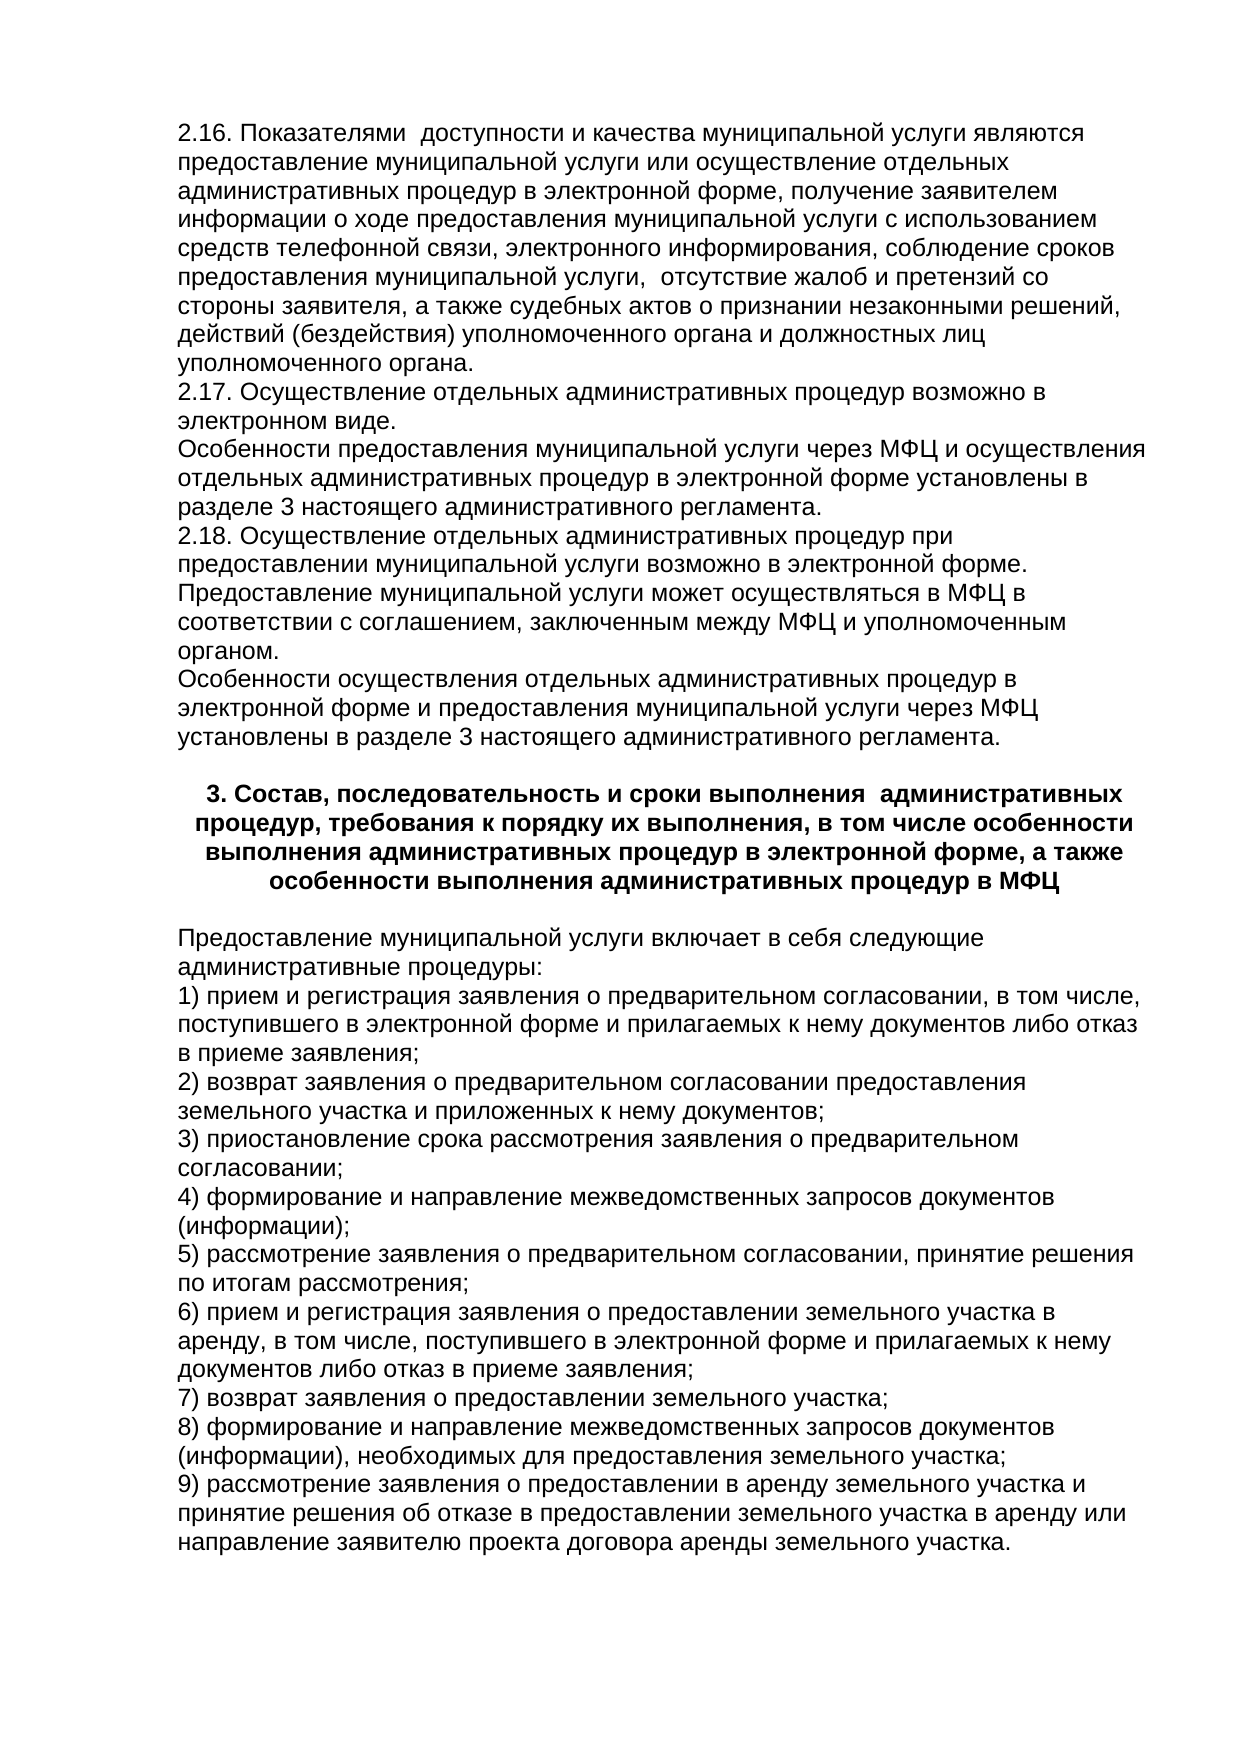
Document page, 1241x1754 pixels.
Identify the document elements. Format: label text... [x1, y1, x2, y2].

text 1) прием и регистрация заявления о предварительном согласовании, в том числе, поступившего в электронной форме и прилагаемых к нему документов либо отказ в приеме заявления; [177, 981, 1152, 1067]
text 8) формирование и направление межведомственных запросов документов (информации), необходимых для предоставления земельного участка; [177, 1412, 1152, 1469]
text 3. Состав, последовательность и сроки выполнения административных процедур, требования к порядку их выполнения, в том числе особенности выполнения административных процедур в электронной форме, а также особенности выполнения административных процедур в МФЦ [177, 779, 1152, 894]
text 9) рассмотрение заявления о предоставлении в аренду земельного участка и принятие решения об отказе в предоставлении земельного участка в аренду или направление заявителю проекта договора аренды земельного участка. [177, 1469, 1152, 1556]
text 3) приостановление срока рассмотрения заявления о предварительном согласовании; [177, 1124, 1152, 1182]
text 5) рассмотрение заявления о предварительном согласовании, принятие решения по итогам рассмотрения; [177, 1239, 1152, 1297]
text 4) формирование и направление межведомственных запросов документов (информации); [177, 1182, 1152, 1239]
text Особенности осуществления отдельных административных процедур в электронной форме и предоставления муниципальной услуги через МФЦ установлены в разделе 3 настоящего административного регламента. [177, 664, 1152, 751]
text 6) прием и регистрация заявления о предоставлении земельного участка в аренду, в том числе, поступившего в электронной форме и прилагаемых к нему документов либо отказ в приеме заявления; [177, 1297, 1152, 1383]
text Особенности предоставления муниципальной услуги через МФЦ и осуществления отдельных административных процедур в электронной форме установлены в разделе 3 настоящего административного регламента. [177, 434, 1152, 521]
text 2.16. Показателями доступности и качества муниципальной услуги являются предоставление муниципальной услуги или осуществление отдельных административных процедур в электронной форме, получение заявителем информации о ходе предоставления муниципальной услуги с использованием средств телефонной связи, электронного информирования, соблюдение сроков предоставления муниципальной услуги, отсутствие жалоб и претензий со стороны заявителя, а также судебных актов о признании незаконными решений, действий (бездействия) уполномоченного органа и должностных лиц уполномоченного органа. [177, 118, 1152, 377]
text 2.17. Осуществление отдельных административных процедур возможно в электронном виде. [177, 377, 1152, 434]
text 7) возврат заявления о предоставлении земельного участка; [177, 1383, 1152, 1412]
text Предоставление муниципальной услуги включает в себя следующие административные процедуры: [177, 923, 1152, 981]
text 2) возврат заявления о предварительном согласовании предоставления земельного участка и приложенных к нему документов; [177, 1067, 1152, 1124]
text 2.18. Осуществление отдельных административных процедур при предоставлении муниципальной услуги возможно в электронной форме. Предоставление муниципальной услуги может осуществляться в МФЦ в соответствии с соглашением, заключенным между МФЦ и уполномоченным органом. [177, 521, 1152, 664]
